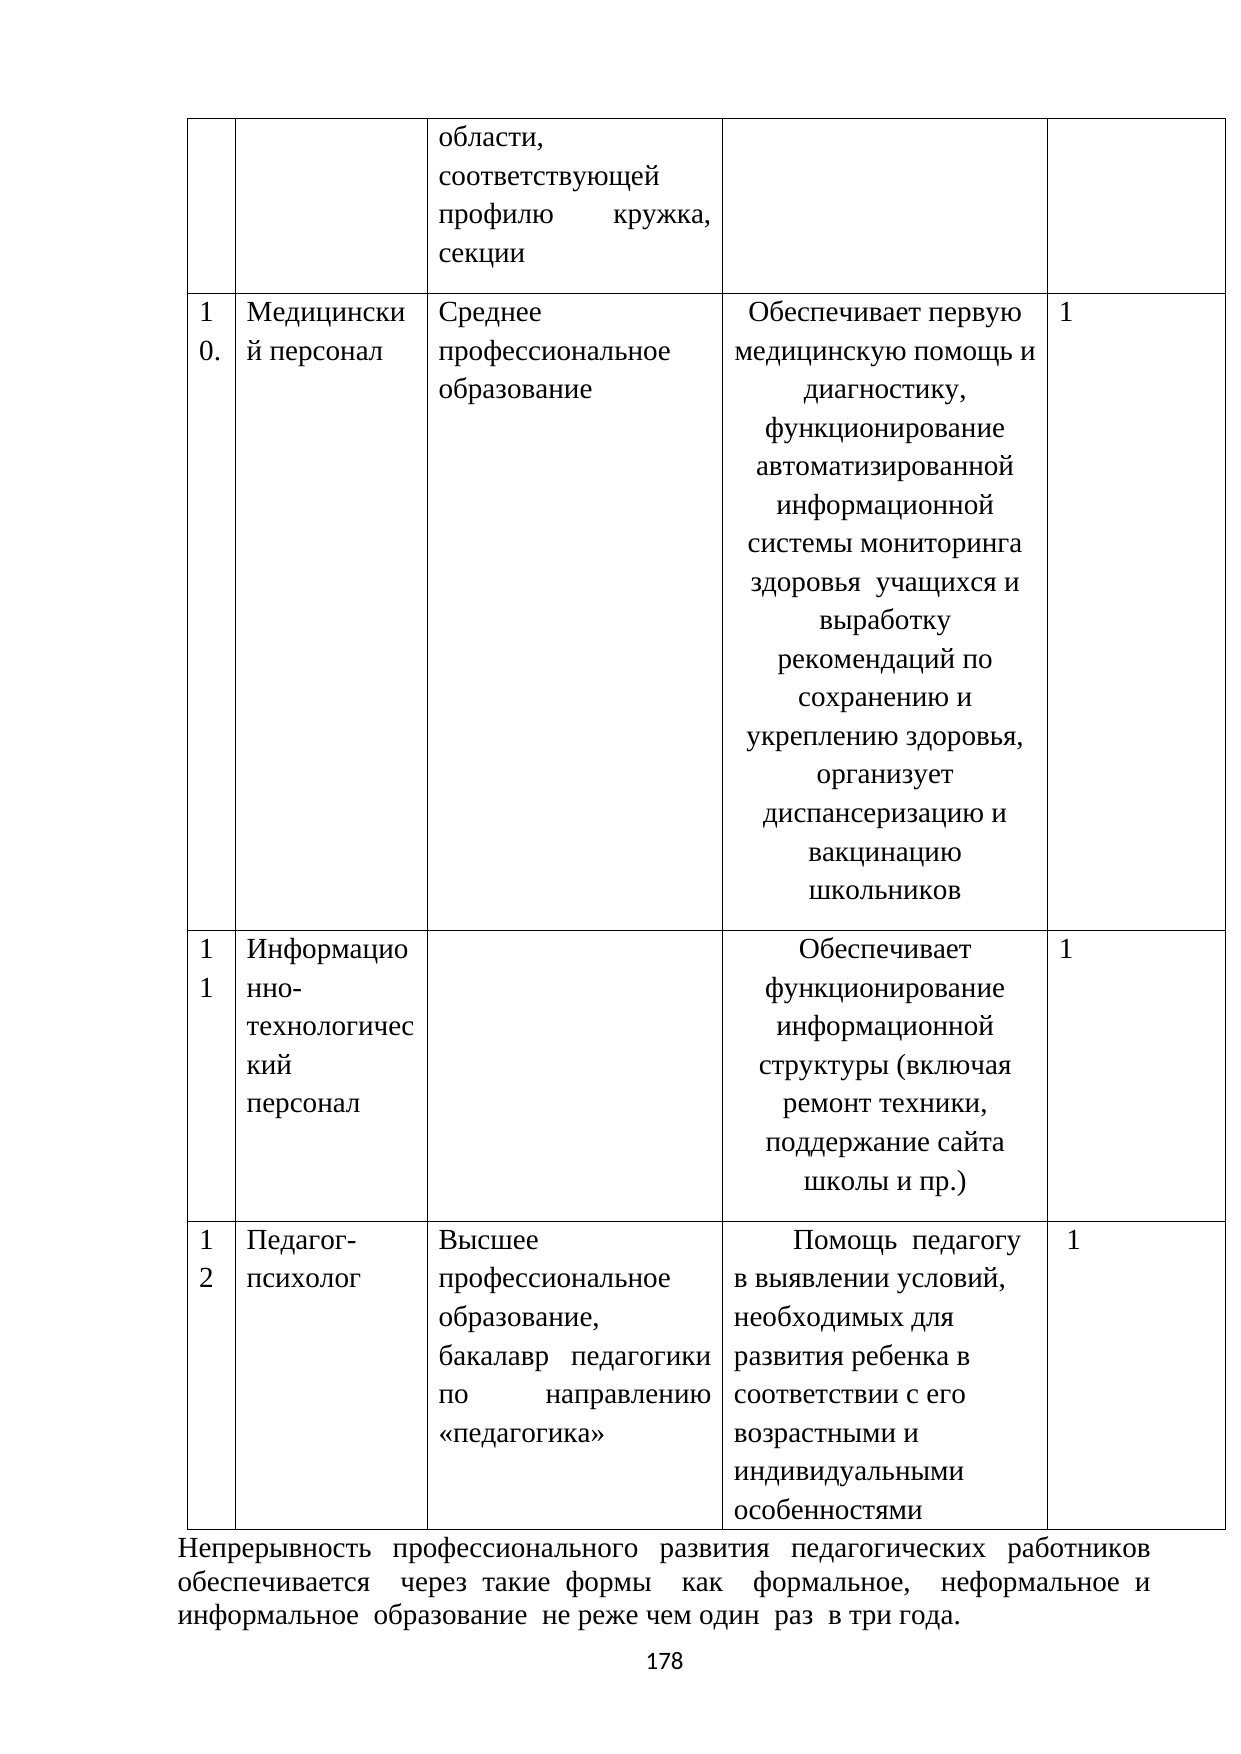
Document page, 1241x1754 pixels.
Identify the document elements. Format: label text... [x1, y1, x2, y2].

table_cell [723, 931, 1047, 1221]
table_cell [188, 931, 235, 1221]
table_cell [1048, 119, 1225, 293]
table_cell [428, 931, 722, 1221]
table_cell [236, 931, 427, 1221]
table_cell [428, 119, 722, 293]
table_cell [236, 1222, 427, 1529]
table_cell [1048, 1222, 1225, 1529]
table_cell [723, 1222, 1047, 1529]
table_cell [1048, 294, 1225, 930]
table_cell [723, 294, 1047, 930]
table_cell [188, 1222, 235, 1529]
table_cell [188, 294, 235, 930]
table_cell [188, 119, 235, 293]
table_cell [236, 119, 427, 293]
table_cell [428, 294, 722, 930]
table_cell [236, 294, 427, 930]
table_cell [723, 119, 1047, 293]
text Непрерывность профессионального развития педагогических работников обеспечивается через такие формы как формальное, неформальное и информальное образование не реже чем один раз в три года. [177, 1530, 1152, 1631]
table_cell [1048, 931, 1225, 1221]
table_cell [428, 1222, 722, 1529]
